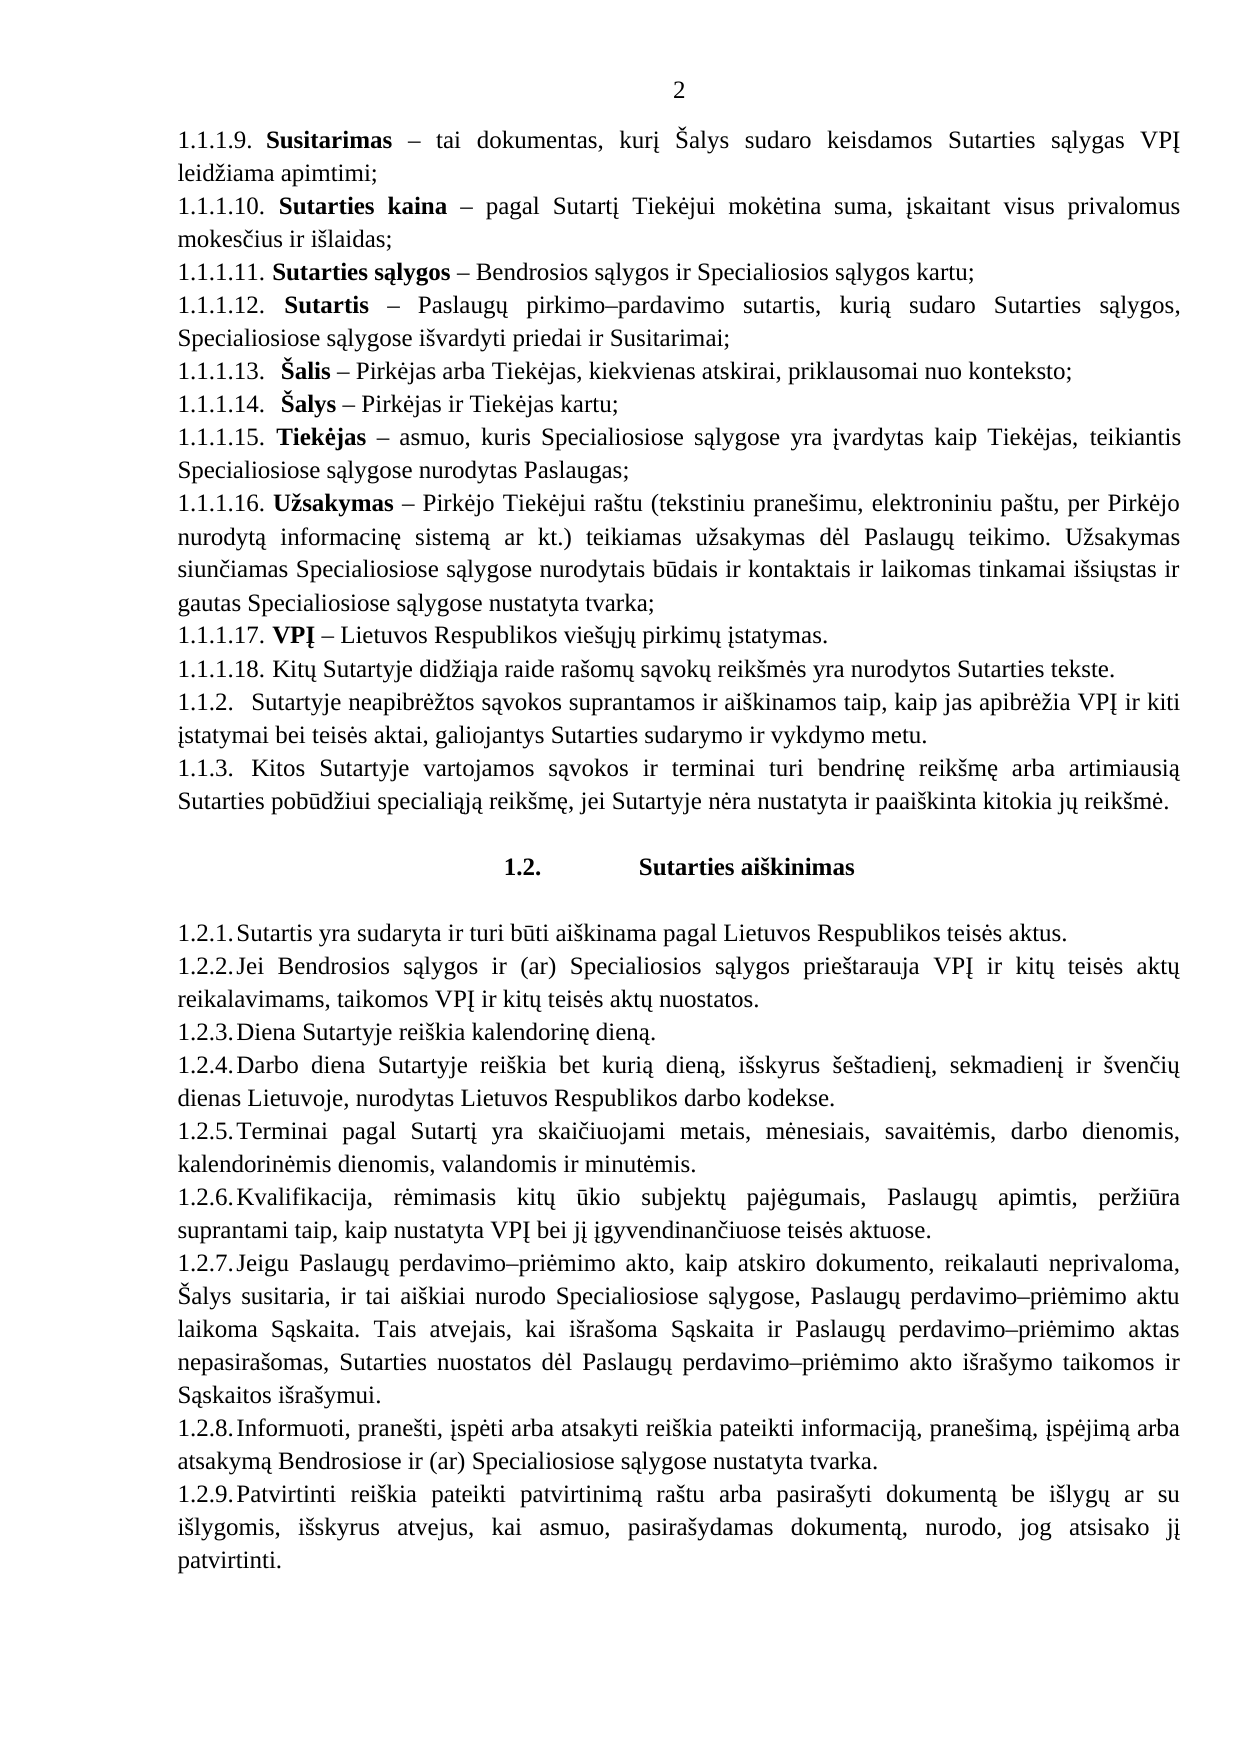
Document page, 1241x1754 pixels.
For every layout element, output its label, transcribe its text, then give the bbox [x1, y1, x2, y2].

text 1.1.1.12. Sutartis – Paslaugų pirkimo–pardavimo sutartis, kurią sudaro Sutarties sąlygos, Specialiosiose sąlygose išvardyti priedai ir Susitarimai; [177, 290, 1181, 352]
text 1.2.4. Darbo diena Sutartyje reiškia bet kurią dieną, išskyrus šeštadienį, sekmadienį ir švenčių dienas Lietuvoje, nurodytas Lietuvos Respublikos darbo kodekse. [177, 1050, 1181, 1112]
text 1.2.6. Kvalifikacija, rėmimasis kitų ūkio subjektų pajėgumais, Paslaugų apimtis, peržiūra suprantami taip, kaip nustatyta VPĮ bei jį įgyvendinančiuose teisės aktuose. [177, 1182, 1181, 1244]
text 1.1.1.11. Sutarties sąlygos – Bendrosios sąlygos ir Specialiosios sąlygos kartu; [177, 257, 1181, 286]
text 1.1.1.18. Kitų Sutartyje didžiąja raide rašomų sąvokų reikšmės yra nurodytos Sutarties tekste. [177, 654, 1181, 682]
text 1.1.3. Kitos Sutartyje vartojamos sąvokos ir terminai turi bendrinę reikšmę arba artimiausią Sutarties pobūdžiui specialiąją reikšmę, jei Sutartyje nėra nustatyta ir paaiškinta kitokia jų reikšmė. [177, 753, 1181, 814]
text 1.2.8. Informuoti, pranešti, įspėti arba atsakyti reiškia pateikti informaciją, pranešimą, įspėjimą arba atsakymą Bendrosiose ir (ar) Specialiosiose sąlygose nustatyta tvarka. [177, 1413, 1181, 1475]
text 1.1.1.10. Sutarties kaina – pagal Sutartį Tiekėjui mokėtina suma, įskaitant visus privalomus mokesčius ir išlaidas; [177, 191, 1181, 253]
text 1.2.1. Sutartis yra sudaryta ir turi būti aiškinama pagal Lietuvos Respublikos teisės aktus. [177, 918, 1181, 947]
text 1.2.2. Jei Bendrosios sąlygos ir (ar) Specialiosios sąlygos prieštarauja VPĮ ir kitų teisės aktų reikalavimams, taikomos VPĮ ir kitų teisės aktų nuostatos. [177, 951, 1181, 1013]
text 1.1.1.15. Tiekėjas – asmuo, kuris Specialiosiose sąlygose yra įvardytas kaip Tiekėjas, teikiantis Specialiosiose sąlygose nurodytas Paslaugas; [177, 422, 1181, 484]
subtitle 1.2. Sutarties aiškinimas [177, 852, 1181, 881]
text 1.2.9. Patvirtinti reiškia pateikti patvirtinimą raštu arba pasirašyti dokumentą be išlygų ar su išlygomis, išskyrus atvejus, kai asmuo, pasirašydamas dokumentą, nurodo, jog atsisako jį patvirtinti. [177, 1479, 1181, 1574]
text 1.1.1.17. VPĮ – Lietuvos Respublikos viešųjų pirkimų įstatymas. [177, 621, 1181, 649]
text 1.1.1.9. Susitarimas – tai dokumentas, kurį Šalys sudaro keisdamos Sutarties sąlygas VPĮ leidžiama apimtimi; [177, 125, 1181, 187]
text 1.2.7. Jeigu Paslaugų perdavimo–priėmimo akto, kaip atskiro dokumento, reikalauti neprivaloma, Šalys susitaria, ir tai aiškiai nurodo Specialiosiose sąlygose, Paslaugų perdavimo–priėmimo aktu laikoma Sąskaita. Tais atvejais, kai išrašoma Sąskaita ir Paslaugų perdavimo–priėmimo aktas nepasirašomas, Sutarties nuostatos dėl Paslaugų perdavimo–priėmimo akto išrašymo taikomos ir Sąskaitos išrašymui. [177, 1248, 1181, 1409]
text 1.2.3. Diena Sutartyje reiškia kalendorinę dieną. [177, 1017, 1181, 1046]
text 1.1.1.13. Šalis – Pirkėjas arba Tiekėjas, kiekvienas atskirai, priklausomai nuo konteksto; [177, 356, 1181, 385]
text 1.1.1.16. Užsakymas – Pirkėjo Tiekėjui raštu (tekstiniu pranešimu, elektroniniu paštu, per Pirkėjo nurodytą informacinę sistemą ar kt.) teikiamas užsakymas dėl Paslaugų teikimo. Užsakymas siunčiamas Specialiosiose sąlygose nurodytais būdais ir kontaktais ir laikomas tinkamai išsiųstas ir gautas Specialiosiose sąlygose nustatyta tvarka; [177, 488, 1181, 616]
text 1.1.1.14. Šalys – Pirkėjas ir Tiekėjas kartu; [177, 389, 1181, 418]
text 1.2.5. Terminai pagal Sutartį yra skaičiuojami metais, mėnesiais, savaitėmis, darbo dienomis, kalendorinėmis dienomis, valandomis ir minutėmis. [177, 1116, 1181, 1178]
text 1.1.2. Sutartyje neapibrėžtos sąvokos suprantamos ir aiškinamos taip, kaip jas apibrėžia VPĮ ir kiti įstatymai bei teisės aktai, galiojantys Sutarties sudarymo ir vykdymo metu. [177, 687, 1181, 748]
